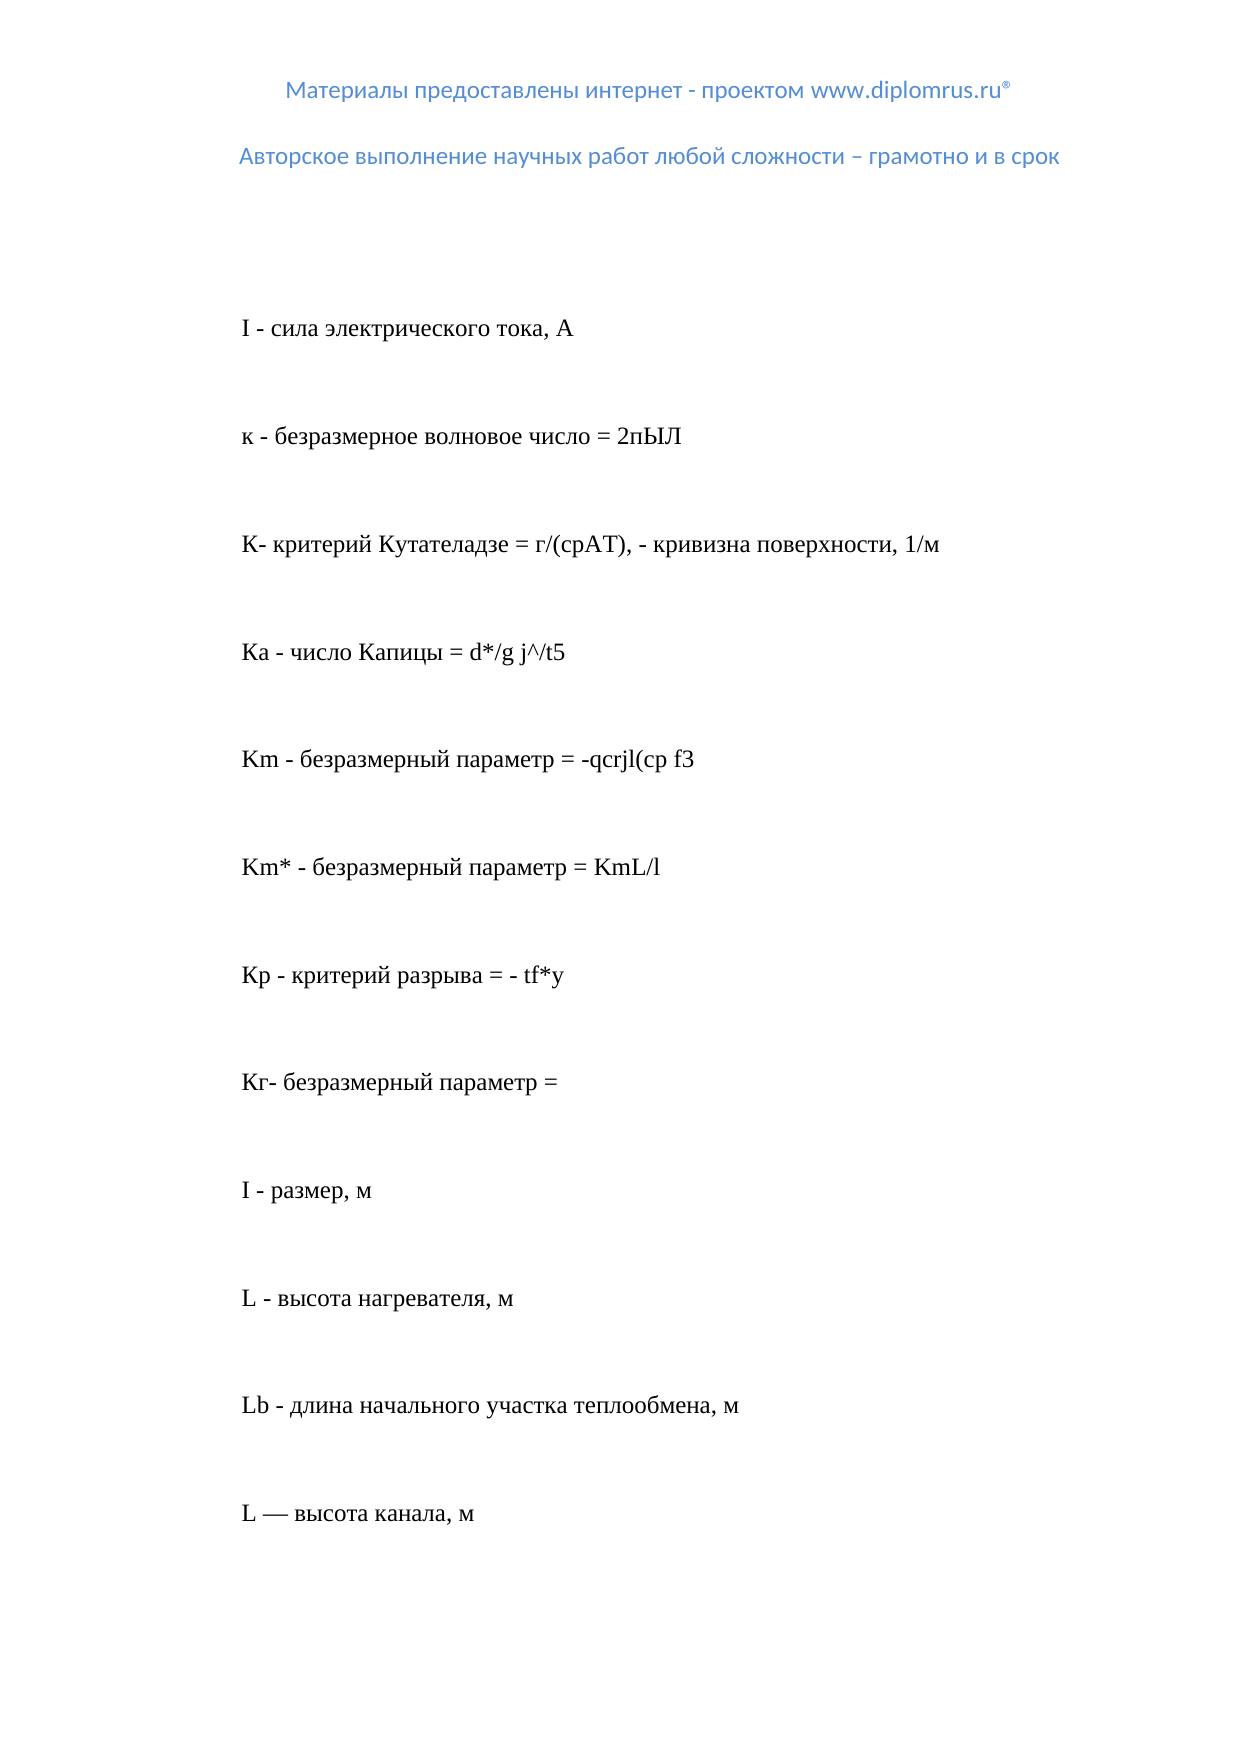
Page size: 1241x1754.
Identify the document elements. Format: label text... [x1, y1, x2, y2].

text Lb - длина начального участка теплообмена, м [148, 1391, 1152, 1419]
text Кр - критерий разрыва = - tf*y [148, 960, 1152, 988]
text L — высота канала, м [148, 1498, 1152, 1527]
text Ка - число Капицы = d*/g j^/t5 [148, 637, 1152, 665]
text к - безразмерное волновое число = 2пЫЛ [148, 421, 1152, 450]
text L - высота нагревателя, м [148, 1283, 1152, 1312]
text Кг- безразмерный параметр = [148, 1067, 1152, 1096]
text Km* - безразмерный параметр = KmL/l [148, 852, 1152, 881]
text I - размер, м [148, 1175, 1152, 1204]
text Km - безразмерный параметр = -qcrjl(cp f3 [148, 744, 1152, 773]
text I - сила электрического тока, А [148, 313, 1152, 342]
text К- критерий Кутателадзе = г/(срАТ), - кривизна поверхности, 1/м [148, 529, 1152, 558]
